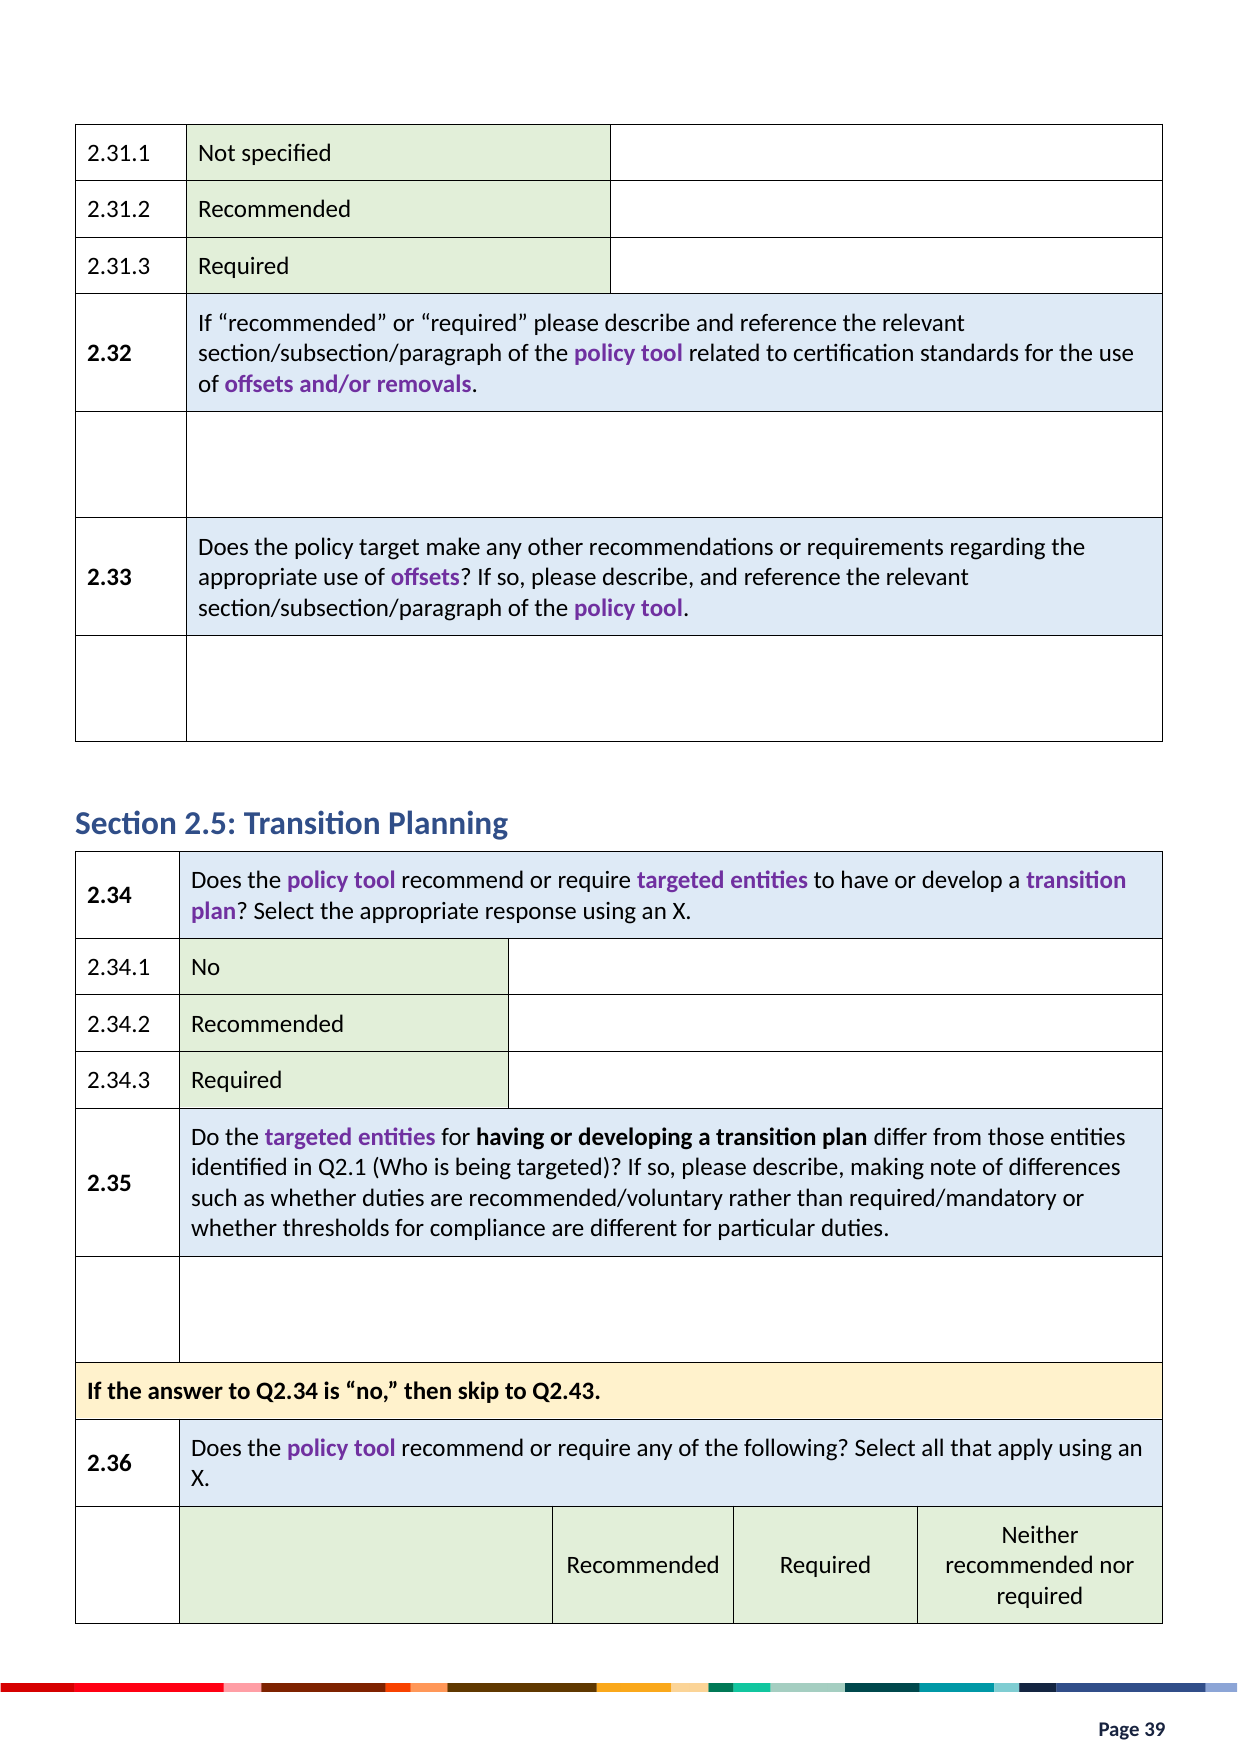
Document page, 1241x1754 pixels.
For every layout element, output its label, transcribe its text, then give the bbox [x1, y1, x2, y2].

table_cell [509, 939, 1162, 994]
table_cell No [180, 939, 508, 994]
table_header Does the policy tool recommend or require targeted entities to have or develop a transition plan? Select the appropriate response using an X. [180, 852, 1162, 938]
table_cell 2.31.3 [76, 238, 186, 293]
table_cell 2.34.2 [76, 995, 179, 1051]
table_cell Required [180, 1052, 508, 1107]
table_cell Do the targeted entities for having or developing a transition plan differ from those entities identified in Q2.1 (Who is being targeted)? If so, please describe, making note of differences such as whether duties are recommended/voluntary rather than required/mandatory or whether thresholds for compliance are different for particular duties. [180, 1109, 1162, 1256]
table_cell Does the policy target make any other recommendations or requirements regarding the appropriate use of offsets? If so, please describe, and reference the relevant section/subsection/paragraph of the policy tool. [187, 518, 1162, 635]
table_cell 2.31.1 [76, 125, 186, 180]
table_cell [611, 238, 1162, 293]
table_header 2.34 [76, 852, 179, 938]
table_cell Does the policy tool recommend or require any of the following? Select all that apply using an X. [180, 1420, 1162, 1506]
table_cell [76, 636, 186, 741]
picture [0, 1683, 1236, 1692]
table_cell Required [734, 1507, 917, 1623]
table_cell If the answer to Q2.34 is “no,” then skip to Q2.43. [76, 1363, 1162, 1418]
table_cell [611, 125, 1162, 180]
table_cell [187, 636, 1162, 741]
table_cell 2.33 [76, 518, 186, 635]
table_cell 2.35 [76, 1109, 179, 1256]
table_cell 2.36 [76, 1420, 179, 1506]
table_cell [76, 412, 186, 517]
table_cell Recommended [180, 995, 508, 1051]
table_cell [611, 181, 1162, 237]
table_cell Not specified [187, 125, 610, 180]
table_cell Recommended [187, 181, 610, 237]
table_cell [76, 1507, 179, 1623]
table_cell [180, 1507, 552, 1623]
table_cell 2.31.2 [76, 181, 186, 237]
table_cell 2.32 [76, 294, 186, 411]
table_cell [180, 1257, 1162, 1362]
table_cell Required [187, 238, 610, 293]
table_cell 2.34.1 [76, 939, 179, 994]
table_cell [509, 1052, 1162, 1107]
table_cell [509, 995, 1162, 1051]
table_cell [187, 412, 1162, 517]
subtitle Section 2.5: Transition Planning [75, 802, 1165, 842]
table_cell If “recommended” or “required” please describe and reference the relevant section/subsection/paragraph of the policy tool related to certification standards for the use of offsets and/or removals. [187, 294, 1162, 411]
table_cell 2.34.3 [76, 1052, 179, 1107]
table_cell Neither recommended nor required [918, 1507, 1162, 1623]
table_cell Recommended [553, 1507, 733, 1623]
table_cell [76, 1257, 179, 1362]
